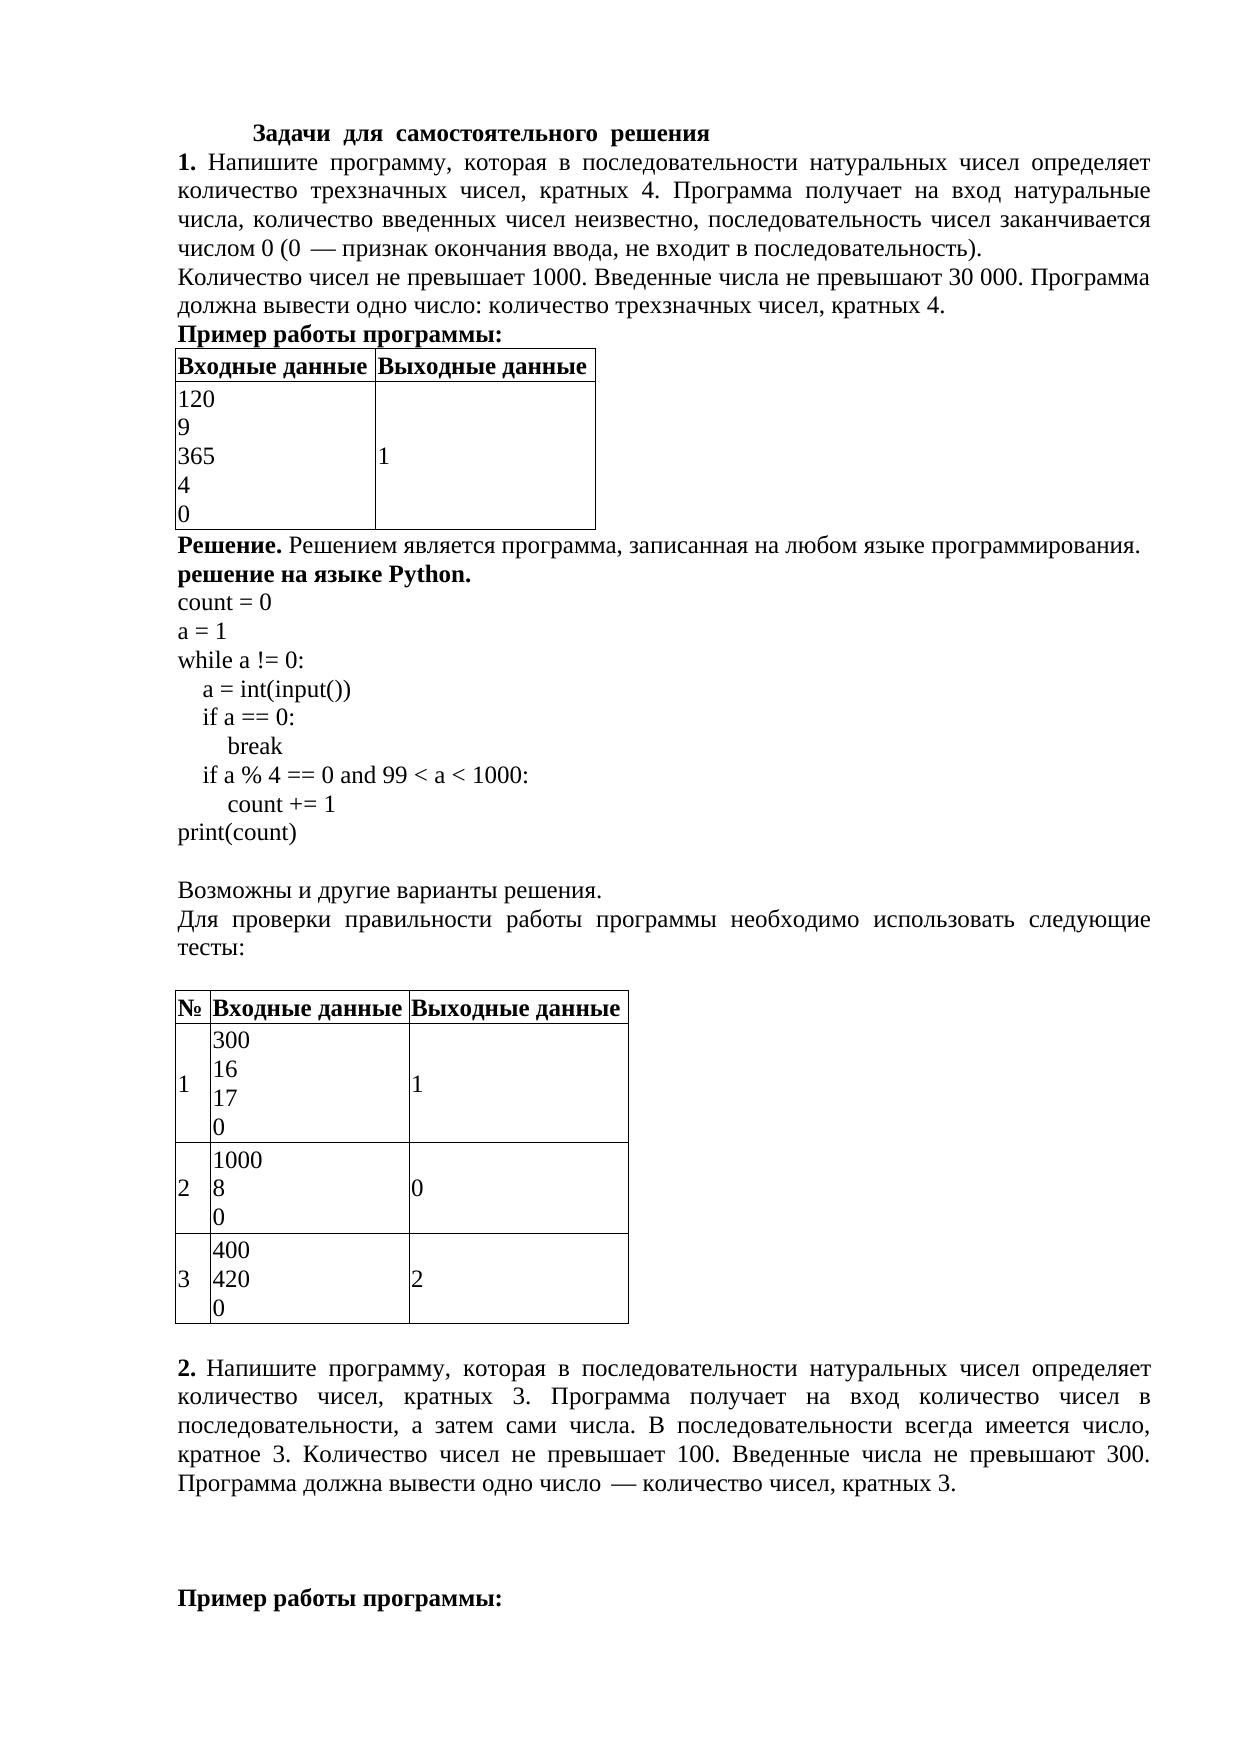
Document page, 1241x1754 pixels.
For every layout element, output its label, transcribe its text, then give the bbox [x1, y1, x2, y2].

table_cell 1 [176, 1024, 210, 1142]
table_cell 1 [410, 1024, 628, 1142]
text count += 1 [177, 789, 1152, 817]
table_header Выходные данные [376, 349, 595, 381]
text count = 0 [177, 587, 1152, 616]
table_header Выходные данные [410, 991, 628, 1023]
text Пример работы программы: [177, 319, 1152, 348]
text a = int(input()) [177, 674, 1152, 702]
text if a == 0: [177, 702, 1152, 731]
table_cell 3 [176, 1234, 210, 1323]
text Решение. Решением является программа, записанная на любом языке программирования. [177, 530, 1152, 559]
table_header Входные данные [176, 349, 375, 381]
text break [177, 731, 1152, 760]
text a = 1 [177, 616, 1152, 645]
table_cell 2 [410, 1234, 628, 1323]
table_header № [176, 991, 210, 1023]
text Задачи для самостоятельного решения [252, 118, 1152, 147]
table_cell 120 9 365 4 0 [176, 382, 375, 529]
text while a != 0: [177, 645, 1152, 674]
text Количество чисел не превышает 1000. Введенные числа не превышают 30 000. Программа должна вывести одно число: количество трехзначных чисел, кратных 4. [177, 262, 1152, 319]
table_cell 2 [176, 1143, 210, 1232]
text if a % 4 == 0 and 99 < a < 1000: [177, 760, 1152, 789]
table_cell 1 [376, 382, 595, 529]
text Для проверки правильности работы программы необходимо использовать следующие тесты: [177, 904, 1152, 961]
text Возможны и другие варианты решения. [177, 875, 1152, 904]
text 2. Напишите программу, которая в последовательности натуральных чисел определяет количество чисел, кратных 3. Программа получает на вход количество чисел в последовательности, а затем сами числа. В последовательности всегда имеется число, кратное 3. Количество чисел не превышает 100. Введенные числа не превышают 300. Программа должна вывести одно число — количество чисел, кратных 3. [177, 1353, 1152, 1496]
table_cell 1000 8 0 [211, 1143, 409, 1232]
table_cell 300 16 17 0 [211, 1024, 409, 1142]
text print(count) [177, 817, 1152, 846]
text Пример работы программы: [177, 1583, 1152, 1611]
table_header Входные данные [211, 991, 409, 1023]
text решение на языке Python. [177, 559, 1152, 587]
table_cell 0 [410, 1143, 628, 1232]
table_cell 400 420 0 [211, 1234, 409, 1323]
text 1. Напишите программу, которая в последовательности натуральных чисел определяет количество трехзначных чисел, кратных 4. Программа получает на вход натуральные числа, количество введенных чисел неизвестно, последовательность чисел заканчивается числом 0 (0 — признак окончания ввода, не входит в последовательность). [177, 147, 1152, 262]
